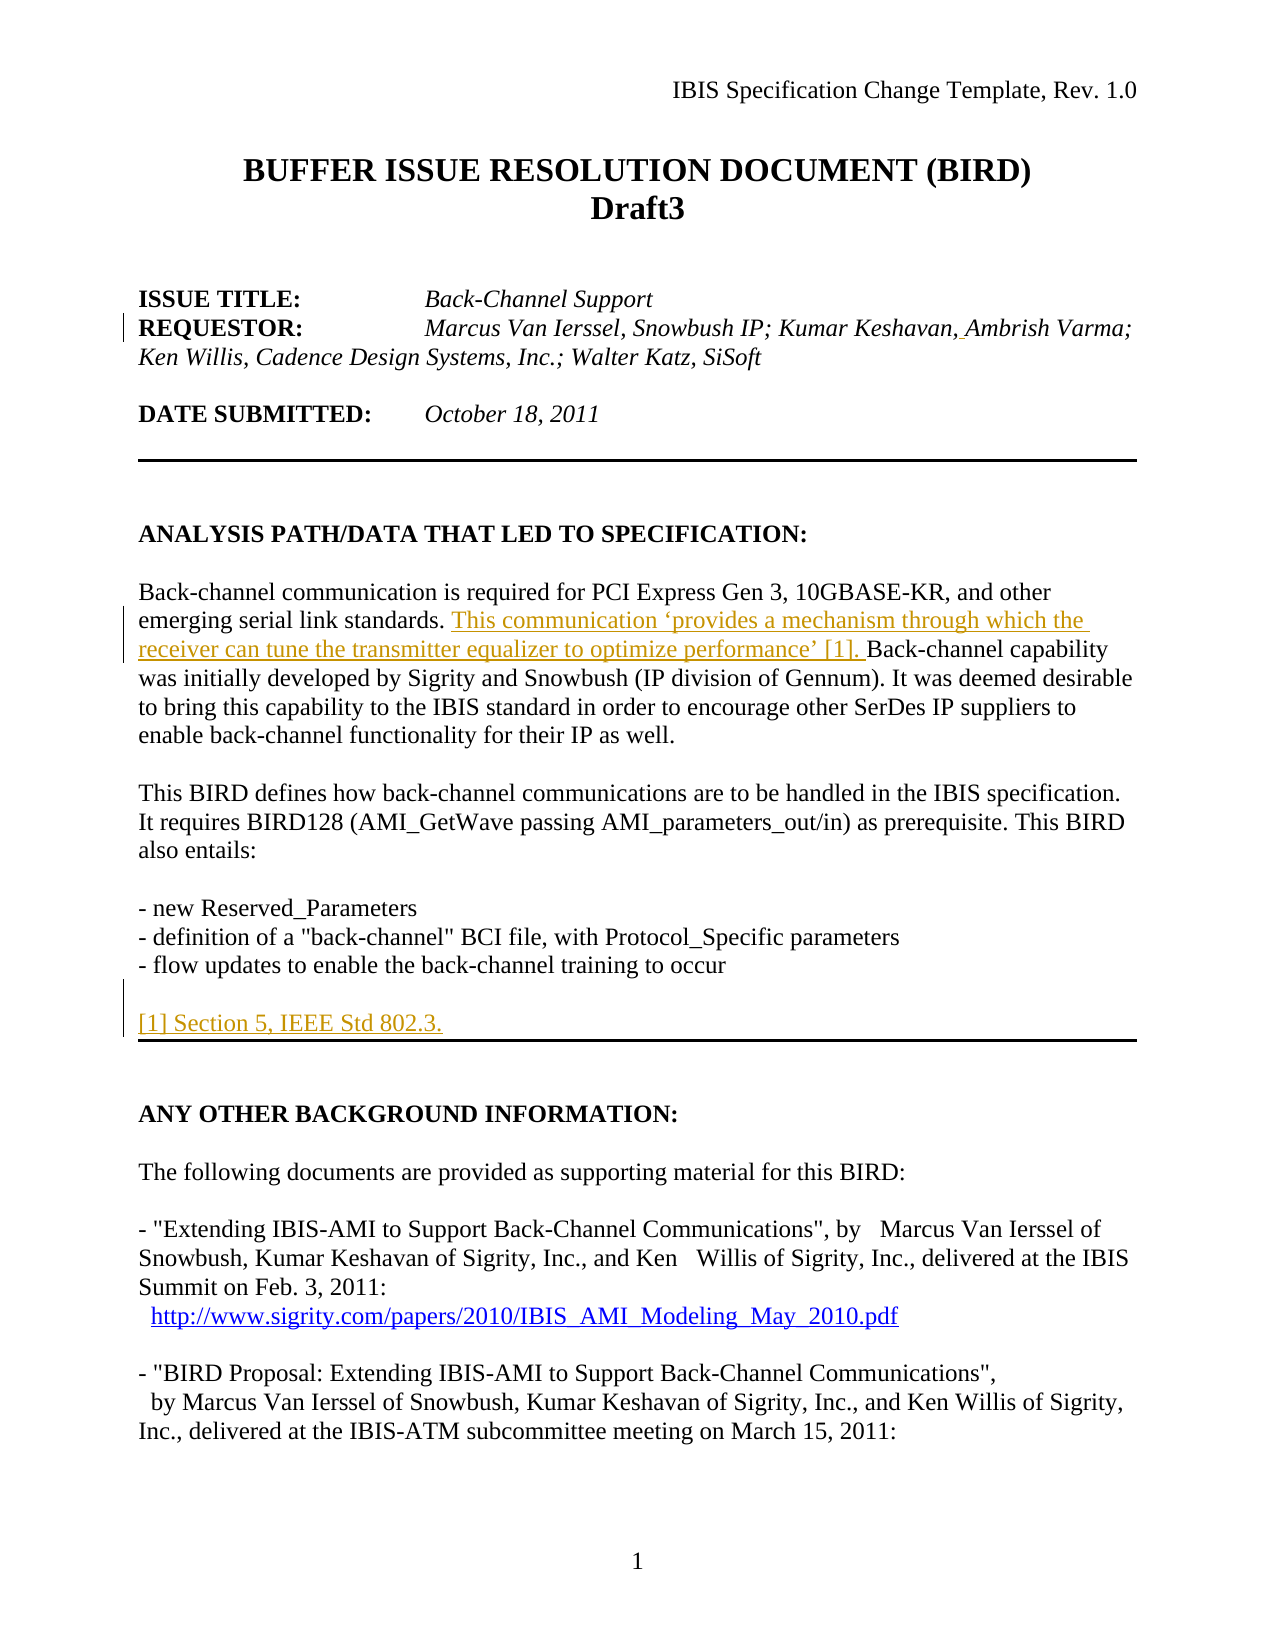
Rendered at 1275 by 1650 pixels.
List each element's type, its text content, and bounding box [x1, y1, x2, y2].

text The following documents are provided as supporting material for this BIRD: [138, 1157, 1137, 1186]
text http://www.sigrity.com/papers/2010/IBIS_AMI_Modeling_May_2010.pdf [138, 1301, 1137, 1329]
text REQUESTOR: Marcus Van Ierssel, Snowbush IP; Kumar Keshavan,Ambrish Varma; Ken Willis, Cadence Design Systems, Inc.; Walter Katz, SiSoft [138, 313, 1137, 370]
text ANY OTHER BACKGROUND INFORMATION: [138, 1099, 1137, 1128]
text - "BIRD Proposal: Extending IBIS-AMI to Support Back-Channel Communications", [138, 1358, 1137, 1387]
text - "Extending IBIS-AMI to Support Back-Channel Communications", by Marcus Van Ierssel of Snowbush, Kumar Keshavan of Sigrity, Inc., and Ken Willis of Sigrity, Inc., delivered at the IBIS Summit on Feb. 3, 2011: [138, 1214, 1137, 1301]
text Draft3 [138, 188, 1137, 227]
text - definition of a "back-channel" BCI file, with Protocol_Specific parameters [138, 922, 1137, 951]
text This BIRD defines how back-channel communications are to be handled in the IBIS specification. It requires BIRD128 (AMI_GetWave passing AMI_parameters_out/in) as prerequisite. This BIRD also entails: [138, 778, 1137, 864]
text - new Reserved_Parameters [138, 893, 1137, 922]
text BUFFER ISSUE RESOLUTION DOCUMENT (BIRD) [138, 150, 1137, 188]
text ANALYSIS PATH/DATA THAT LED TO SPECIFICATION: [138, 519, 1137, 548]
text - flow updates to enable the back-channel training to occur [138, 951, 1137, 979]
text ISSUE TITLE: Back-Channel Support [138, 284, 1137, 313]
text by Marcus Van Ierssel of Snowbush, Kumar Keshavan of Sigrity, Inc., and Ken Willis of Sigrity, Inc., delivered at the IBIS-ATM subcommittee meeting on March 15, 2011: [138, 1387, 1137, 1444]
text Back-channel communication is required for PCI Express Gen 3, 10GBASE-KR, and other emerging serial link standards. Back-channel capability was initially developed by Sigrity and Snowbush (IP division of Gennum). It was deemed desirable to bring this capability to the IBIS standard in order to encourage other SerDes IP suppliers to enable back-channel functionality for their IP as well. [138, 577, 1137, 749]
text DATE SUBMITTED: October 18, 2011 [138, 399, 1137, 428]
